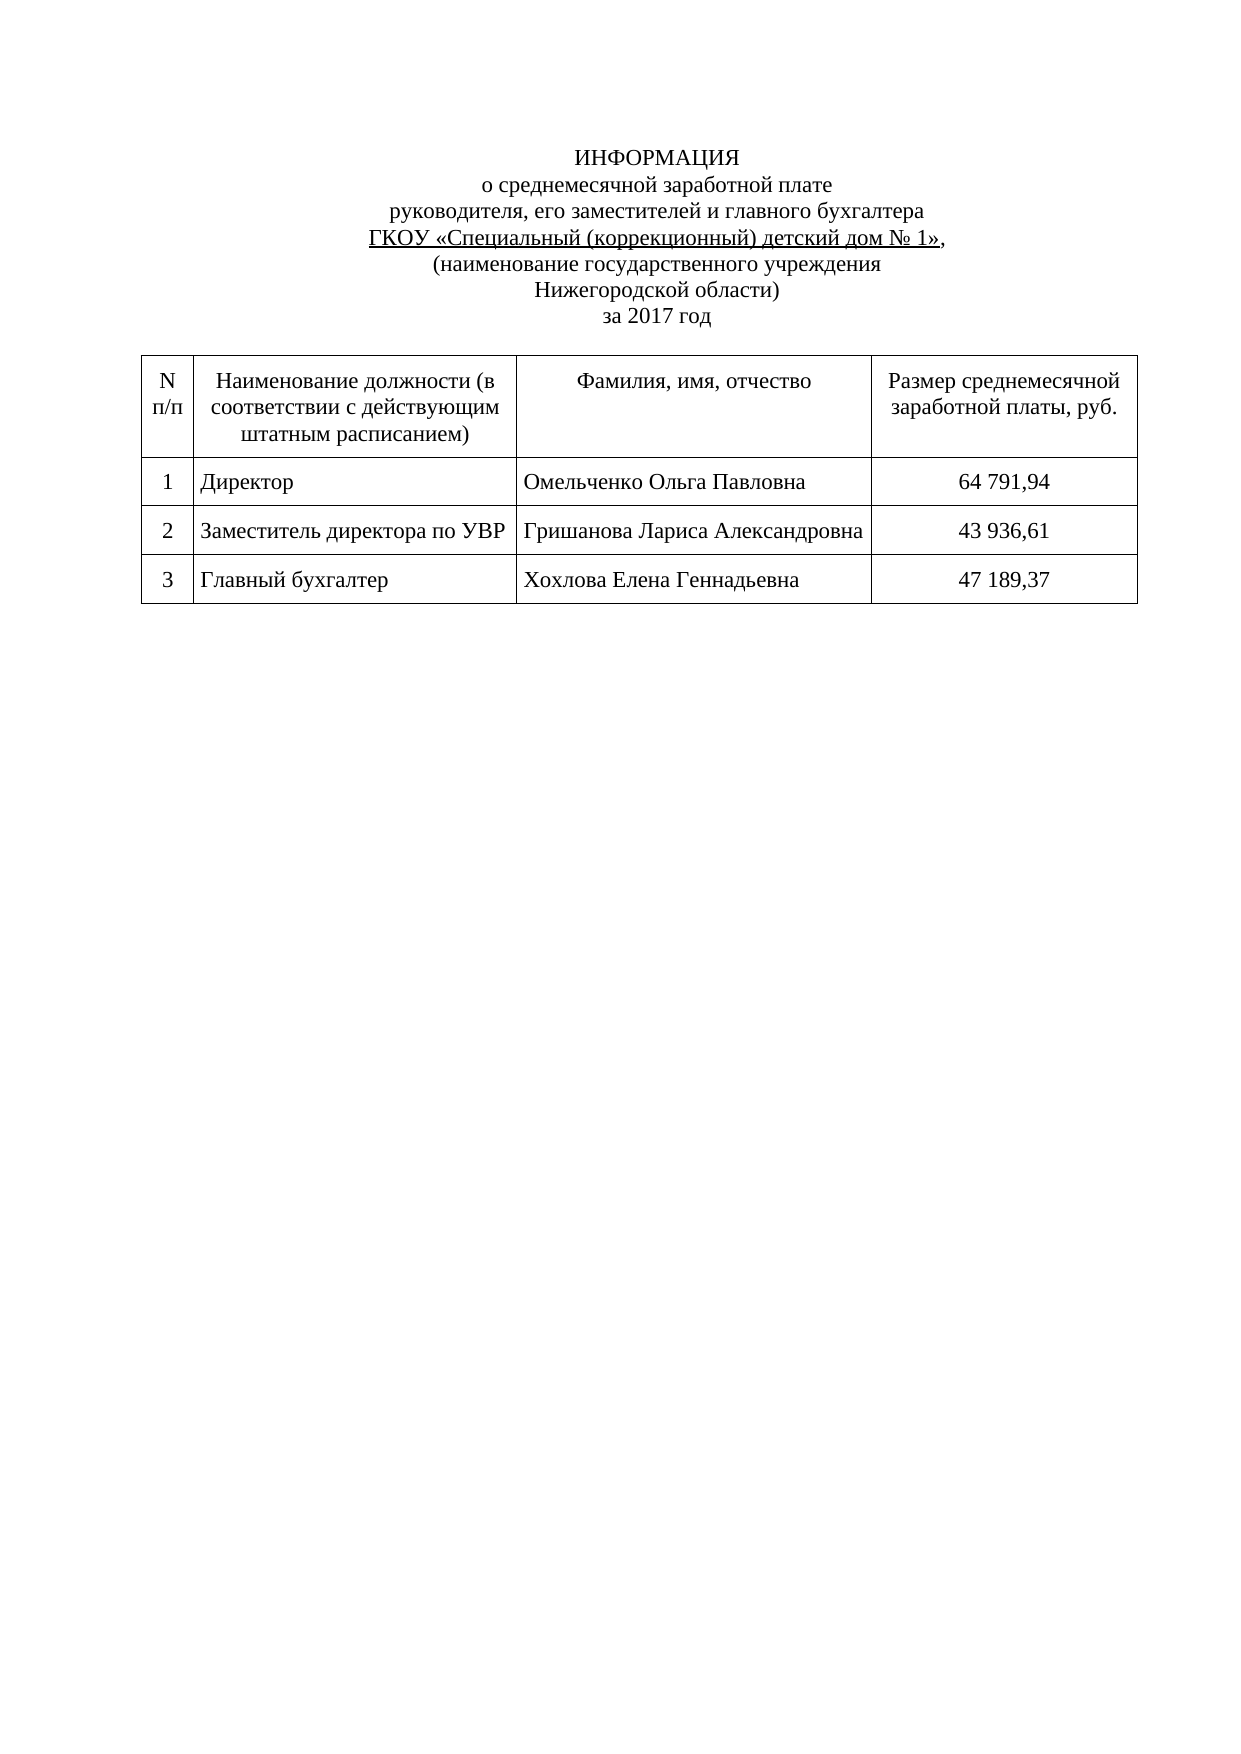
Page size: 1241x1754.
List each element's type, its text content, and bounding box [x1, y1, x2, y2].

table_cell 2 [142, 506, 193, 554]
table_header Размер среднемесячной заработной платы, руб. [872, 356, 1137, 457]
table_cell 64 791,94 [872, 458, 1137, 505]
table_header Наименование должности (в соответствии с действующим штатным расписанием) [194, 356, 516, 457]
table_cell Директор [194, 458, 516, 505]
text ИНФОРМАЦИЯ [148, 144, 1166, 171]
table_cell Гришанова Лариса Александровна [517, 506, 871, 554]
table_cell 3 [142, 555, 193, 603]
table_cell 1 [142, 458, 193, 505]
table_header Фамилия, имя, отчество [517, 356, 871, 457]
table_cell Омельченко Ольга Павловна [517, 458, 871, 505]
table_cell Заместитель директора по УВР [194, 506, 516, 554]
table_cell 43 936,61 [872, 506, 1137, 554]
table_cell Хохлова Елена Геннадьевна [517, 555, 871, 603]
text Нижегородской области) [148, 276, 1166, 303]
table_cell Главный бухгалтер [194, 555, 516, 603]
text ГКОУ «Специальный (коррекционный) детский дом № 1», [148, 223, 1166, 250]
text за 2017 год [148, 303, 1166, 329]
text (наименование государственного учреждения [148, 250, 1166, 276]
text руководителя, его заместителей и главного бухгалтера [148, 197, 1166, 223]
text о среднемесячной заработной плате [148, 171, 1166, 197]
table_header N п/п [142, 356, 193, 457]
table_cell 47 189,37 [872, 555, 1137, 603]
